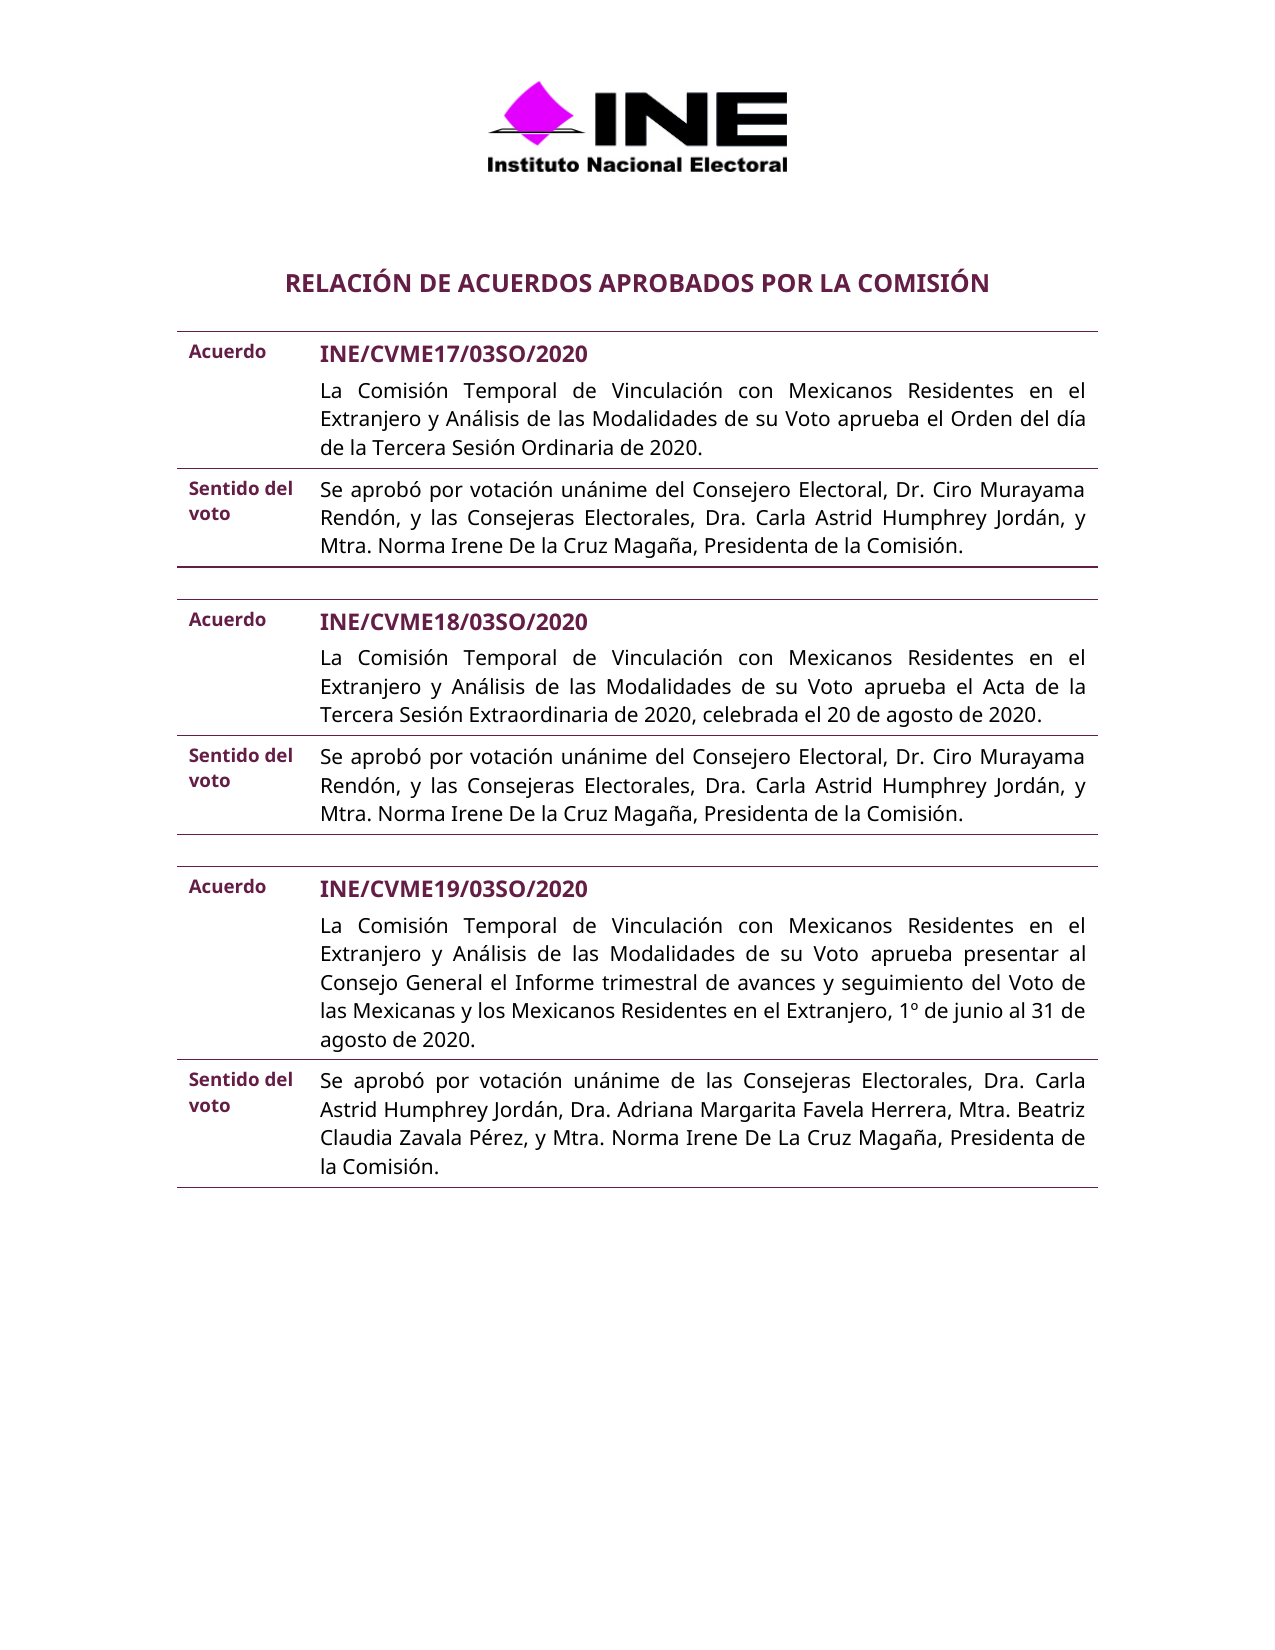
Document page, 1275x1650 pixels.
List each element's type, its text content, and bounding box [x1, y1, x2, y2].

table_header Acuerdo [177, 867, 308, 1059]
table_cell Se aprobó por votación unánime de las Consejeras Electorales, Dra. Carla Astrid Humphrey Jordán, Dra. Adriana Margarita Favela Herrera, Mtra. Beatriz Claudia Zavala Pérez, y Mtra. Norma Irene De La Cruz Magaña, Presidenta de la Comisión. [309, 1060, 1098, 1187]
table_cell Sentido del voto [177, 736, 308, 834]
table_header INE/CVME17/03SO/2020 La Comisión Temporal de Vinculación con Mexicanos Residentes en el Extranjero y Análisis de las Modalidades de su Voto aprueba el Orden del día de la Tercera Sesión Ordinaria de 2020. [309, 332, 1098, 467]
table_header INE/CVME19/03SO/2020 La Comisión Temporal de Vinculación con Mexicanos Residentes en el Extranjero y Análisis de las Modalidades de su Voto aprueba presentar al Consejo General el Informe trimestral de avances y seguimiento del Voto de las Mexicanas y los Mexicanos Residentes en el Extranjero, 1º de junio al 31 de agosto de 2020. [309, 867, 1098, 1059]
table_header Acuerdo [177, 600, 308, 735]
table_cell Se aprobó por votación unánime del Consejero Electoral, Dr. Ciro Murayama Rendón, y las Consejeras Electorales, Dra. Carla Astrid Humphrey Jordán, y Mtra. Norma Irene De la Cruz Magaña, Presidenta de la Comisión. [309, 469, 1098, 566]
table_cell Se aprobó por votación unánime del Consejero Electoral, Dr. Ciro Murayama Rendón, y las Consejeras Electorales, Dra. Carla Astrid Humphrey Jordán, y Mtra. Norma Irene De la Cruz Magaña, Presidenta de la Comisión. [309, 736, 1098, 834]
table_cell Sentido del voto [177, 1060, 308, 1187]
table_header Acuerdo [177, 332, 308, 467]
picture [481, 73, 795, 179]
table_cell Sentido del voto [177, 469, 308, 566]
table_header INE/CVME18/03SO/2020 La Comisión Temporal de Vinculación con Mexicanos Residentes en el Extranjero y Análisis de las Modalidades de su Voto aprueba el Acta de la Tercera Sesión Extraordinaria de 2020, celebrada el 20 de agosto de 2020. [309, 600, 1098, 735]
text RELACIÓN DE ACUERDOS APROBADOS POR LA COMISIÓN [177, 266, 1098, 300]
